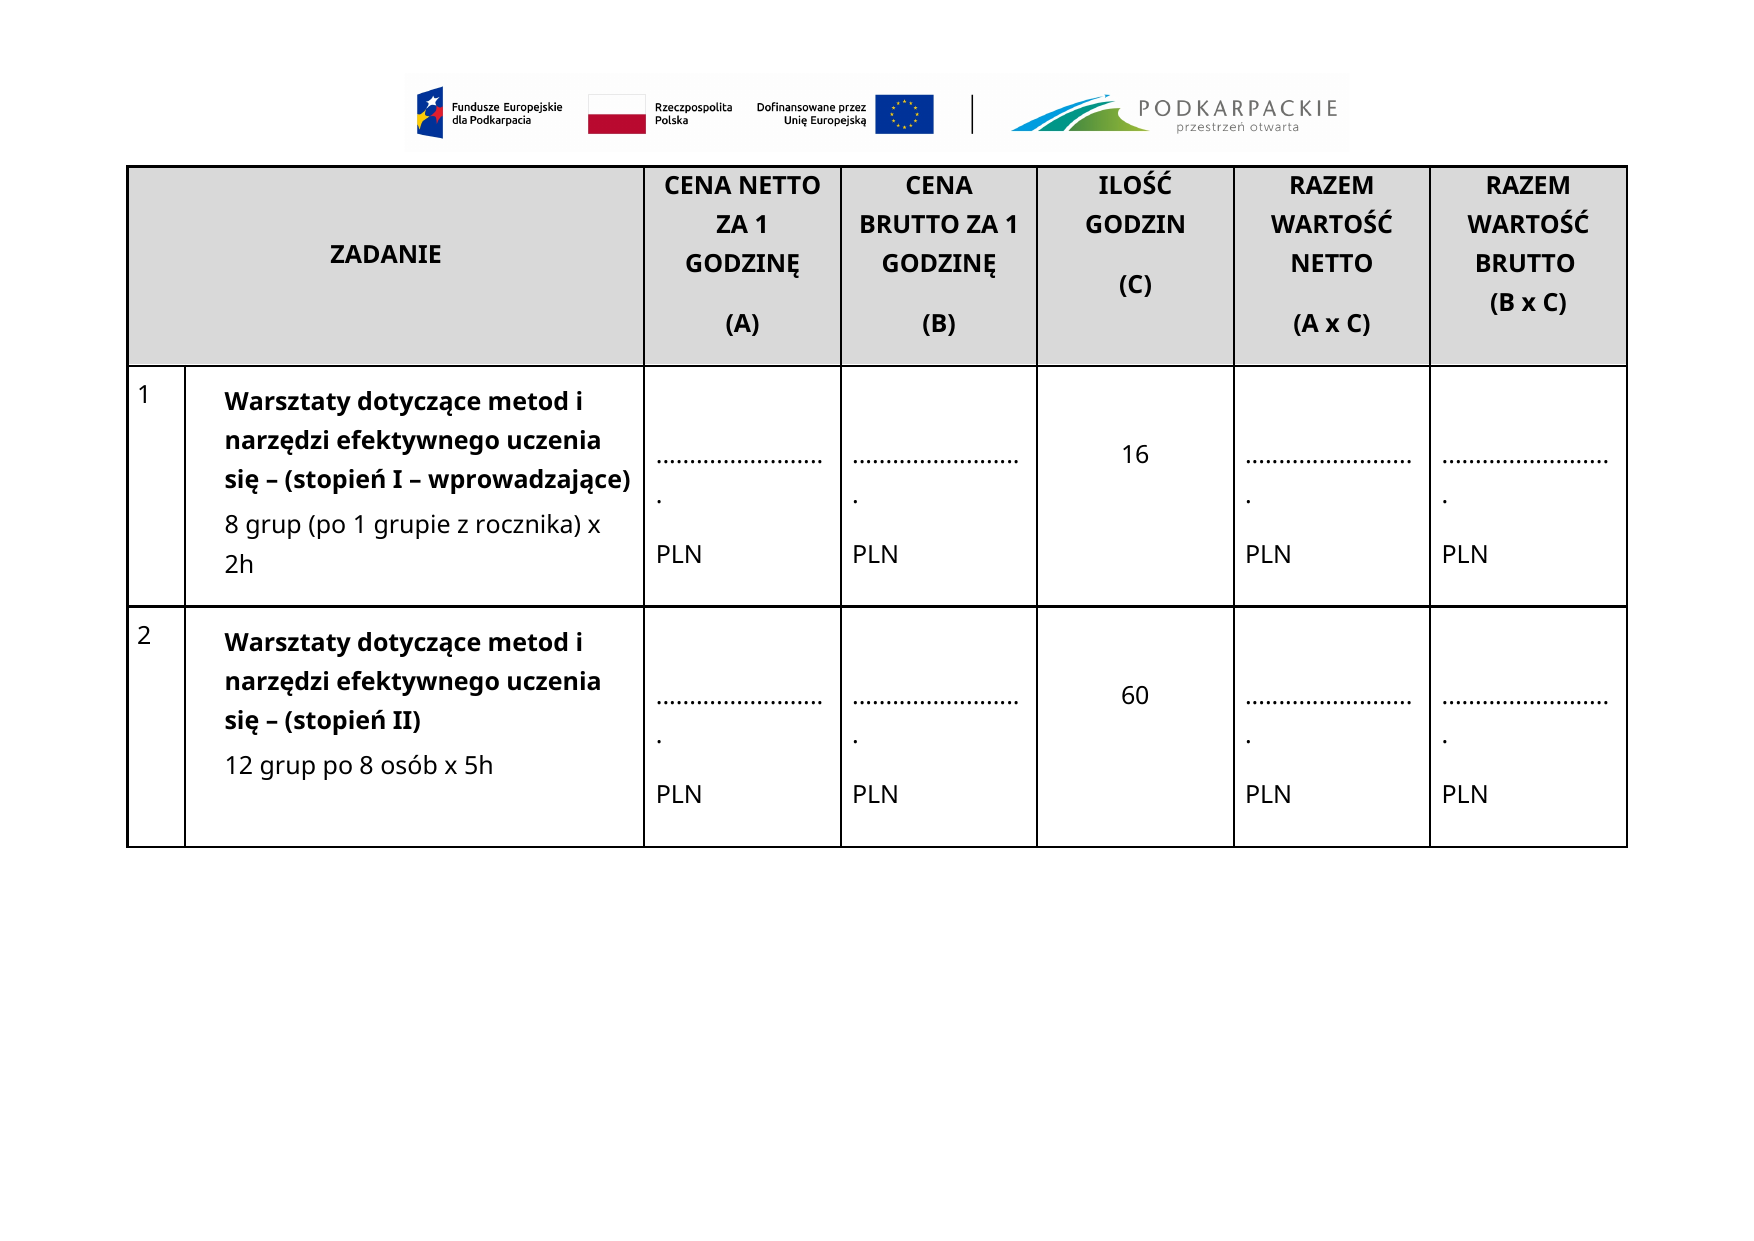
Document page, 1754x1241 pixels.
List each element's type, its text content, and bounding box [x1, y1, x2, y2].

table_cell .......................... PLN [645, 367, 840, 605]
table_header RAZEM WARTOŚĆ NETTO (A x C) [1235, 168, 1429, 364]
table_cell 1 [129, 367, 184, 605]
table_cell .......................... PLN [842, 608, 1036, 846]
picture [404, 73, 1350, 152]
table_header CENA NETTO ZA 1 GODZINĘ (A) [645, 168, 840, 364]
table_cell .......................... PLN [1431, 367, 1626, 605]
table_cell 16 [1038, 367, 1233, 605]
table_cell Warsztaty dotyczące metod i narzędzi efektywnego uczenia się – (stopień II) 12 grup po 8 osób x 5h [186, 608, 643, 846]
table_header ZADANIE [129, 168, 643, 364]
table_cell .......................... PLN [842, 367, 1036, 605]
table_cell .......................... PLN [1431, 608, 1626, 846]
table_header CENA BRUTTO ZA 1 GODZINĘ (B) [842, 168, 1036, 364]
table_cell .......................... PLN [1235, 367, 1429, 605]
table_cell .......................... PLN [1235, 608, 1429, 846]
table_cell 2 [129, 608, 184, 846]
table_cell Warsztaty dotyczące metod i narzędzi efektywnego uczenia się – (stopień I – wprowadzające) 8 grup (po 1 grupie z rocznika) x 2h [186, 367, 643, 605]
table_cell .......................... PLN [645, 608, 840, 846]
table_cell 60 [1038, 608, 1233, 846]
table_header RAZEM WARTOŚĆ BRUTTO (B x C) [1431, 168, 1626, 364]
table_header ILOŚĆ GODZIN (C) [1038, 168, 1233, 364]
